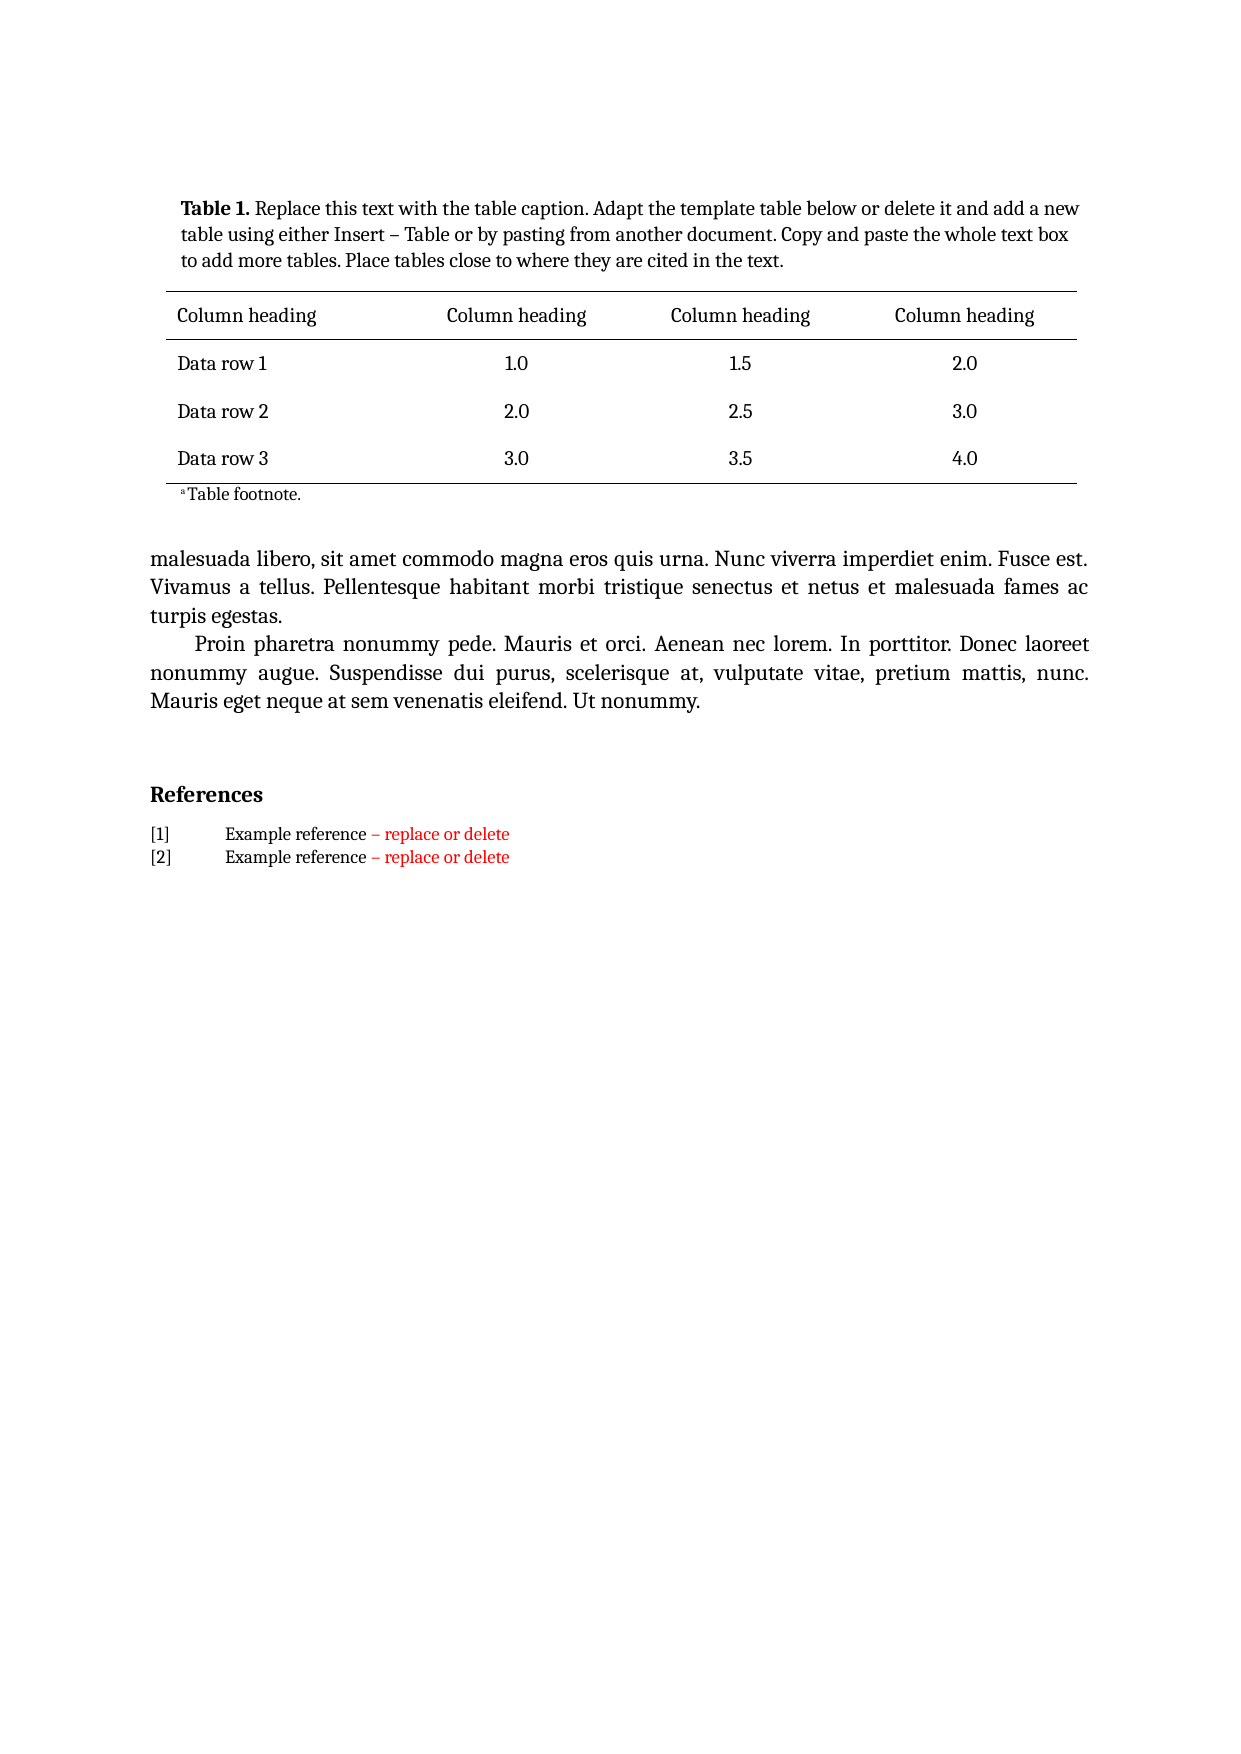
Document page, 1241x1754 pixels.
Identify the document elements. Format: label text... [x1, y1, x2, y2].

text References [150, 782, 1090, 809]
text [2] Example reference – replace or delete [150, 846, 1090, 868]
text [150, 236, 1090, 629]
text Proin pharetra nonummy pede. Mauris et orci. Aenean nec lorem. In porttitor. Donec laoreet nonummy augue. Suspendisse dui purus, scelerisque at, vulputate vitae, pretium mattis, nunc. Mauris eget neque at sem venenatis eleifend. Ut nonummy. [150, 631, 1090, 714]
text [1] Example reference – replace or delete [150, 823, 1090, 845]
